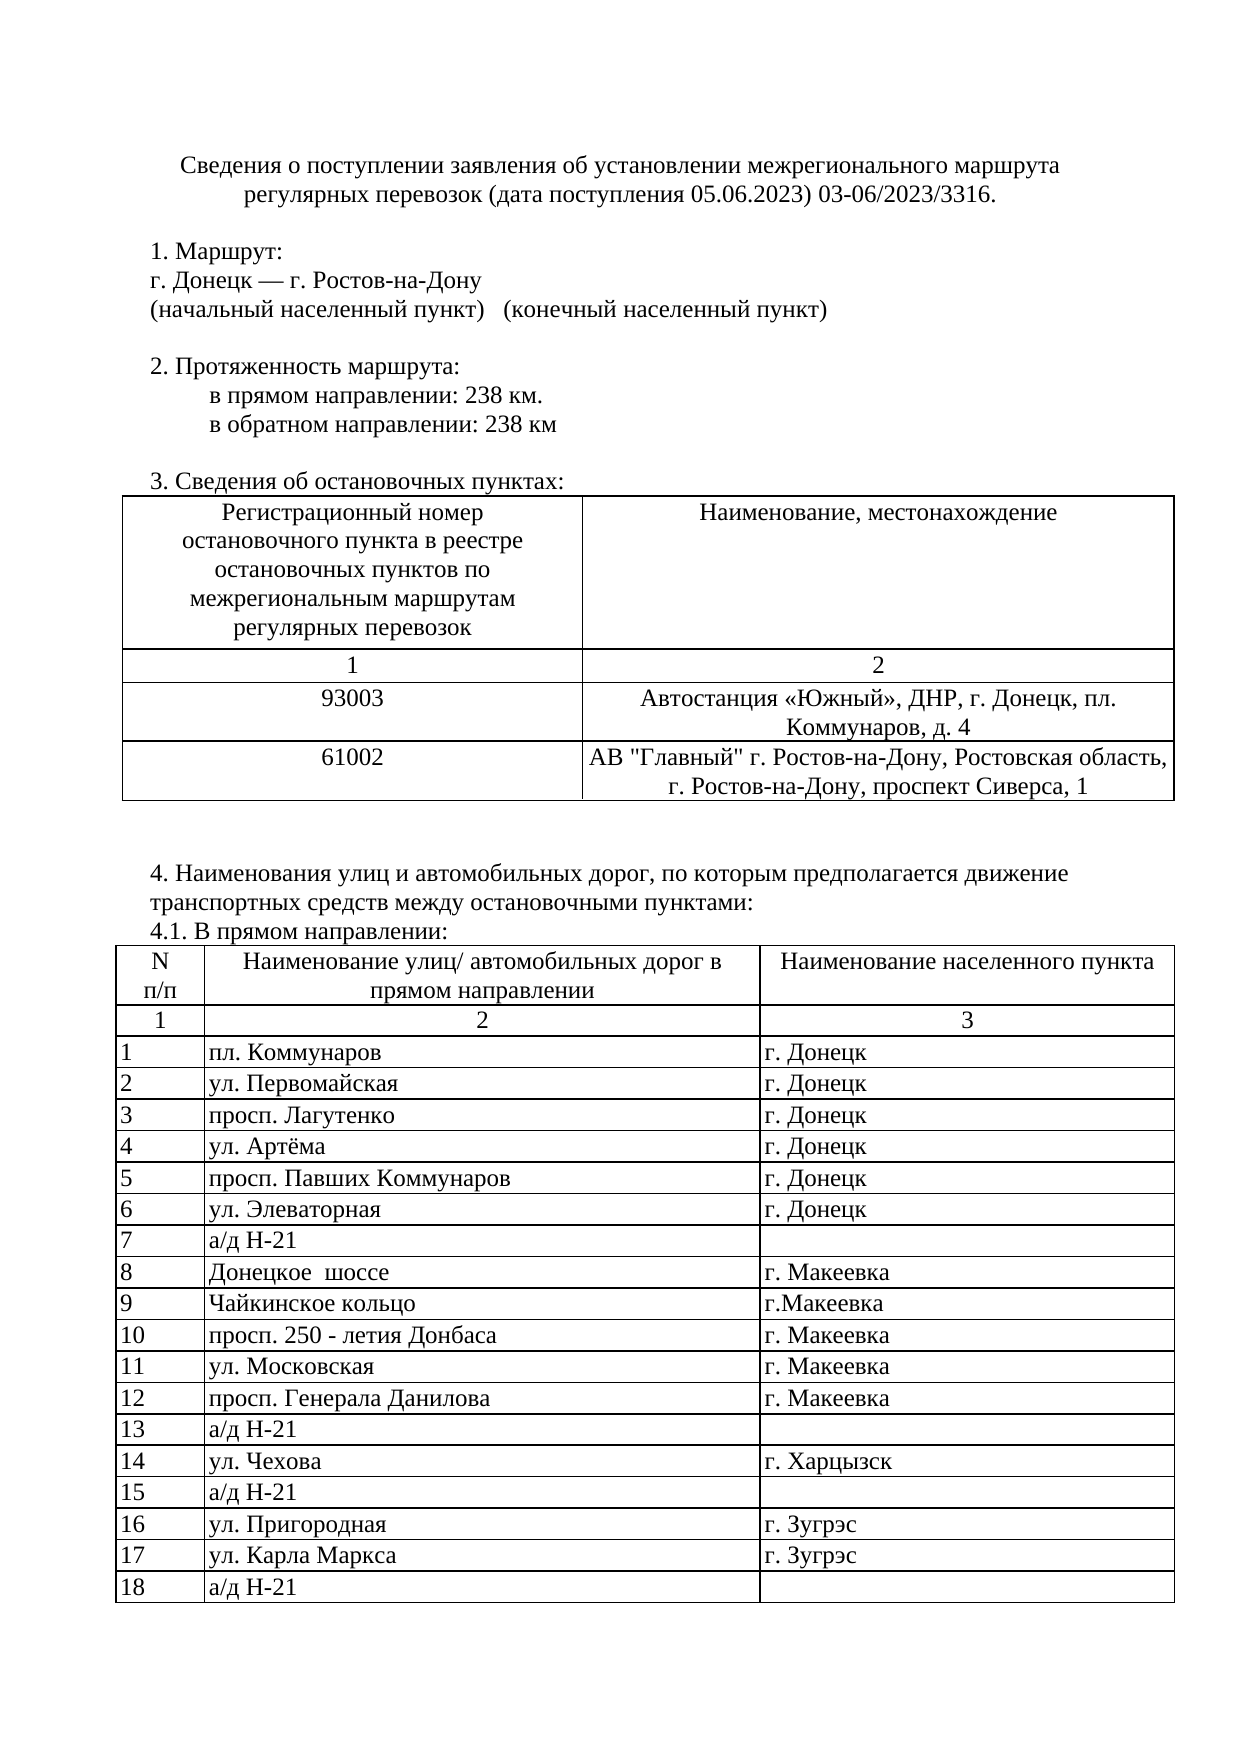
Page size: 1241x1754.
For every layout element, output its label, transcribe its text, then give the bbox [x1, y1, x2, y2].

text 3. Сведения об остановочных пунктах: [150, 466, 1090, 495]
table_cell АВ "Главный" г. Ростов-на-Дону, Ростовская область, г. Ростов-на-Дону, проспект Сиверса, 1 [583, 742, 1173, 799]
table_cell г. Макеевка [761, 1320, 1174, 1350]
table_cell г. Макеевка [761, 1352, 1174, 1381]
table_cell г. Донецк [761, 1037, 1174, 1067]
table_cell г. Донецк [761, 1194, 1174, 1224]
table_cell г. Донецк [761, 1068, 1174, 1098]
table_cell Автостанция «Южный», ДНР, г. Донецк, пл. Коммунаров, д. 4 [583, 683, 1173, 740]
table_cell 17 [117, 1540, 204, 1570]
table_header Наименование населенного пункта [761, 946, 1174, 1004]
table_cell 7 [117, 1226, 204, 1256]
table_cell 6 [117, 1194, 204, 1224]
table_cell Чайкинское кольцо [205, 1289, 759, 1318]
table_cell пл. Коммунаров [205, 1037, 759, 1067]
table_cell 16 [117, 1509, 204, 1539]
table_cell г. Донецк [761, 1100, 1174, 1130]
text 2. Протяженность маршрута: [150, 351, 1090, 380]
text 4. Наименования улиц и автомобильных дорог, по которым предполагается движение транспортных средств между остановочными пунктами: [150, 858, 1090, 916]
table_cell г. Донецк [761, 1131, 1174, 1161]
table_cell [761, 1572, 1174, 1602]
table_cell просп. Генерала Данилова [205, 1383, 759, 1413]
table_cell 1 [117, 1006, 204, 1035]
table_cell 18 [117, 1572, 204, 1602]
table_cell просп. 250 - летия Донбаса [205, 1320, 759, 1350]
table_cell 12 [117, 1383, 204, 1413]
table_cell 8 [117, 1257, 204, 1287]
table_cell г. Зугрэс [761, 1509, 1174, 1539]
table_cell 13 [117, 1415, 204, 1444]
table_cell а/д Н-21 [205, 1226, 759, 1256]
table_cell ул. Артёма [205, 1131, 759, 1161]
table_cell ул. Пригородная [205, 1509, 759, 1539]
table_cell 2 [583, 650, 1173, 681]
text в обратном направлении: 238 км [150, 409, 1090, 437]
table_header Наименование улиц/ автомобильных дорог в прямом направлении [205, 946, 759, 1004]
table_cell ул. Московская [205, 1352, 759, 1381]
table_cell г. Зугрэс [761, 1540, 1174, 1570]
table_header Регистрационный номер остановочного пункта в реестре остановочных пунктов по межрегиональным маршрутам регулярных перевозок [123, 497, 582, 648]
table_header N п/п [117, 946, 204, 1004]
table_cell г. Харцызск [761, 1446, 1174, 1476]
table_cell 93003 [123, 683, 582, 740]
table_cell г.Макеевка [761, 1289, 1174, 1318]
table_cell 3 [761, 1006, 1174, 1035]
table_cell г. Макеевка [761, 1257, 1174, 1287]
text г. Донецк — г. Ростов-на-Дону [150, 265, 1090, 294]
table_cell 15 [117, 1477, 204, 1507]
table_cell 3 [117, 1100, 204, 1130]
table_cell 1 [123, 650, 582, 681]
text в прямом направлении: 238 км. [150, 380, 1090, 409]
table_cell 10 [117, 1320, 204, 1350]
table_cell 2 [205, 1006, 759, 1035]
table_cell 11 [117, 1352, 204, 1381]
table_cell ул. Первомайская [205, 1068, 759, 1098]
table_cell а/д Н-21 [205, 1415, 759, 1444]
table_cell 4 [117, 1131, 204, 1161]
table_header Наименование, местонахождение [583, 497, 1173, 648]
table_cell Донецкое шоссе [205, 1257, 759, 1287]
table_cell ул. Карла Маркса [205, 1540, 759, 1570]
table_cell 9 [117, 1289, 204, 1318]
table_cell 61002 [123, 742, 582, 799]
table_cell 14 [117, 1446, 204, 1476]
table_cell а/д Н-21 [205, 1477, 759, 1507]
table_cell [761, 1415, 1174, 1444]
table_cell ул. Элеваторная [205, 1194, 759, 1224]
table_cell [761, 1226, 1174, 1256]
table_cell [761, 1477, 1174, 1507]
table_cell ул. Чехова [205, 1446, 759, 1476]
text (начальный населенный пункт) (конечный населенный пункт) [150, 294, 1090, 322]
table_cell г. Макеевка [761, 1383, 1174, 1413]
table_cell 2 [117, 1068, 204, 1098]
table_cell 1 [117, 1037, 204, 1067]
table_cell а/д Н-21 [205, 1572, 759, 1602]
table_cell просп. Павших Коммунаров [205, 1163, 759, 1193]
table_cell г. Донецк [761, 1163, 1174, 1193]
text 1. Маршрут: [150, 236, 1090, 265]
table_cell просп. Лагутенко [205, 1100, 759, 1130]
text Сведения о поступлении заявления об установлении межрегионального маршрута регулярных перевозок (дата поступления 05.06.2023) 03-06/2023/3316. [150, 150, 1090, 207]
table_cell 5 [117, 1163, 204, 1193]
text 4.1. В прямом направлении: [150, 916, 1090, 945]
